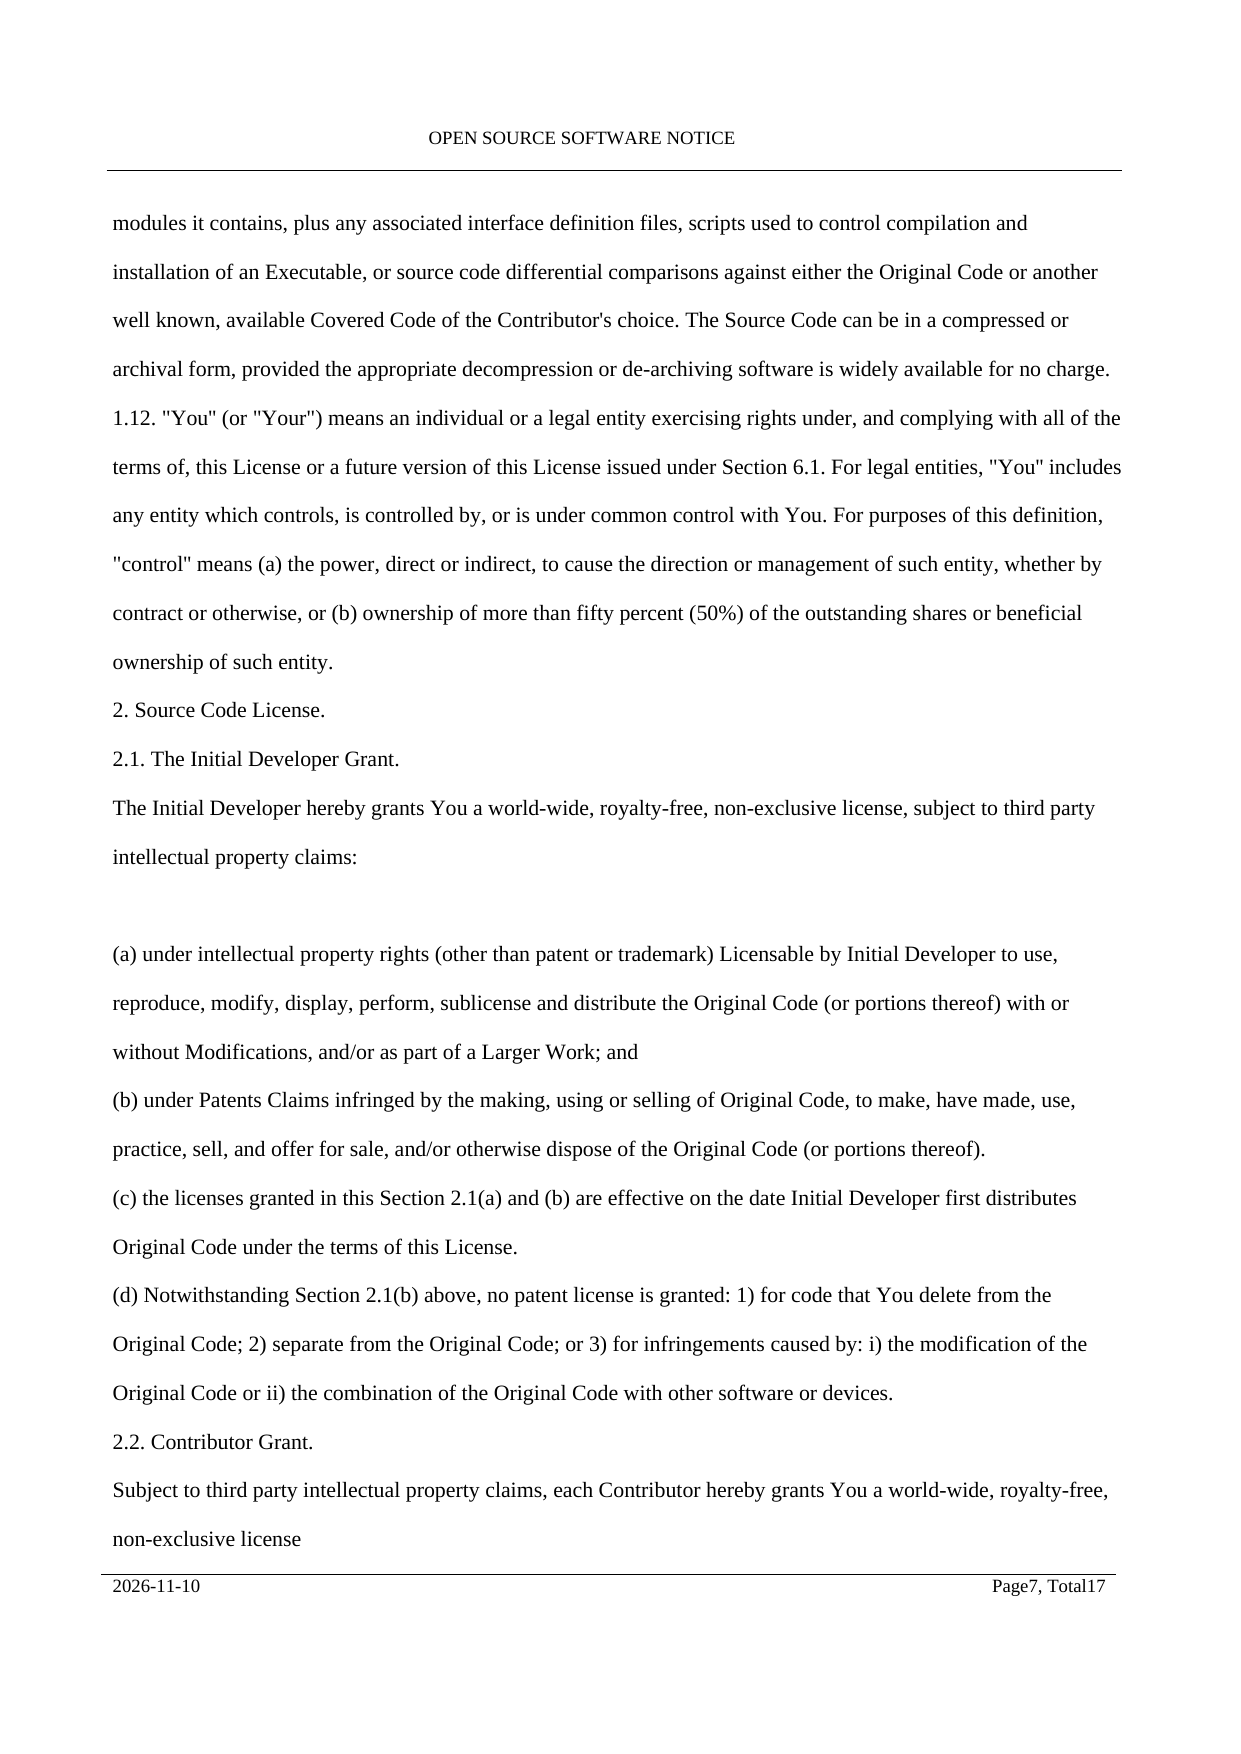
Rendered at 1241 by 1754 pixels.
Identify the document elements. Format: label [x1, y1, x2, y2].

text [112, 206, 1128, 1555]
